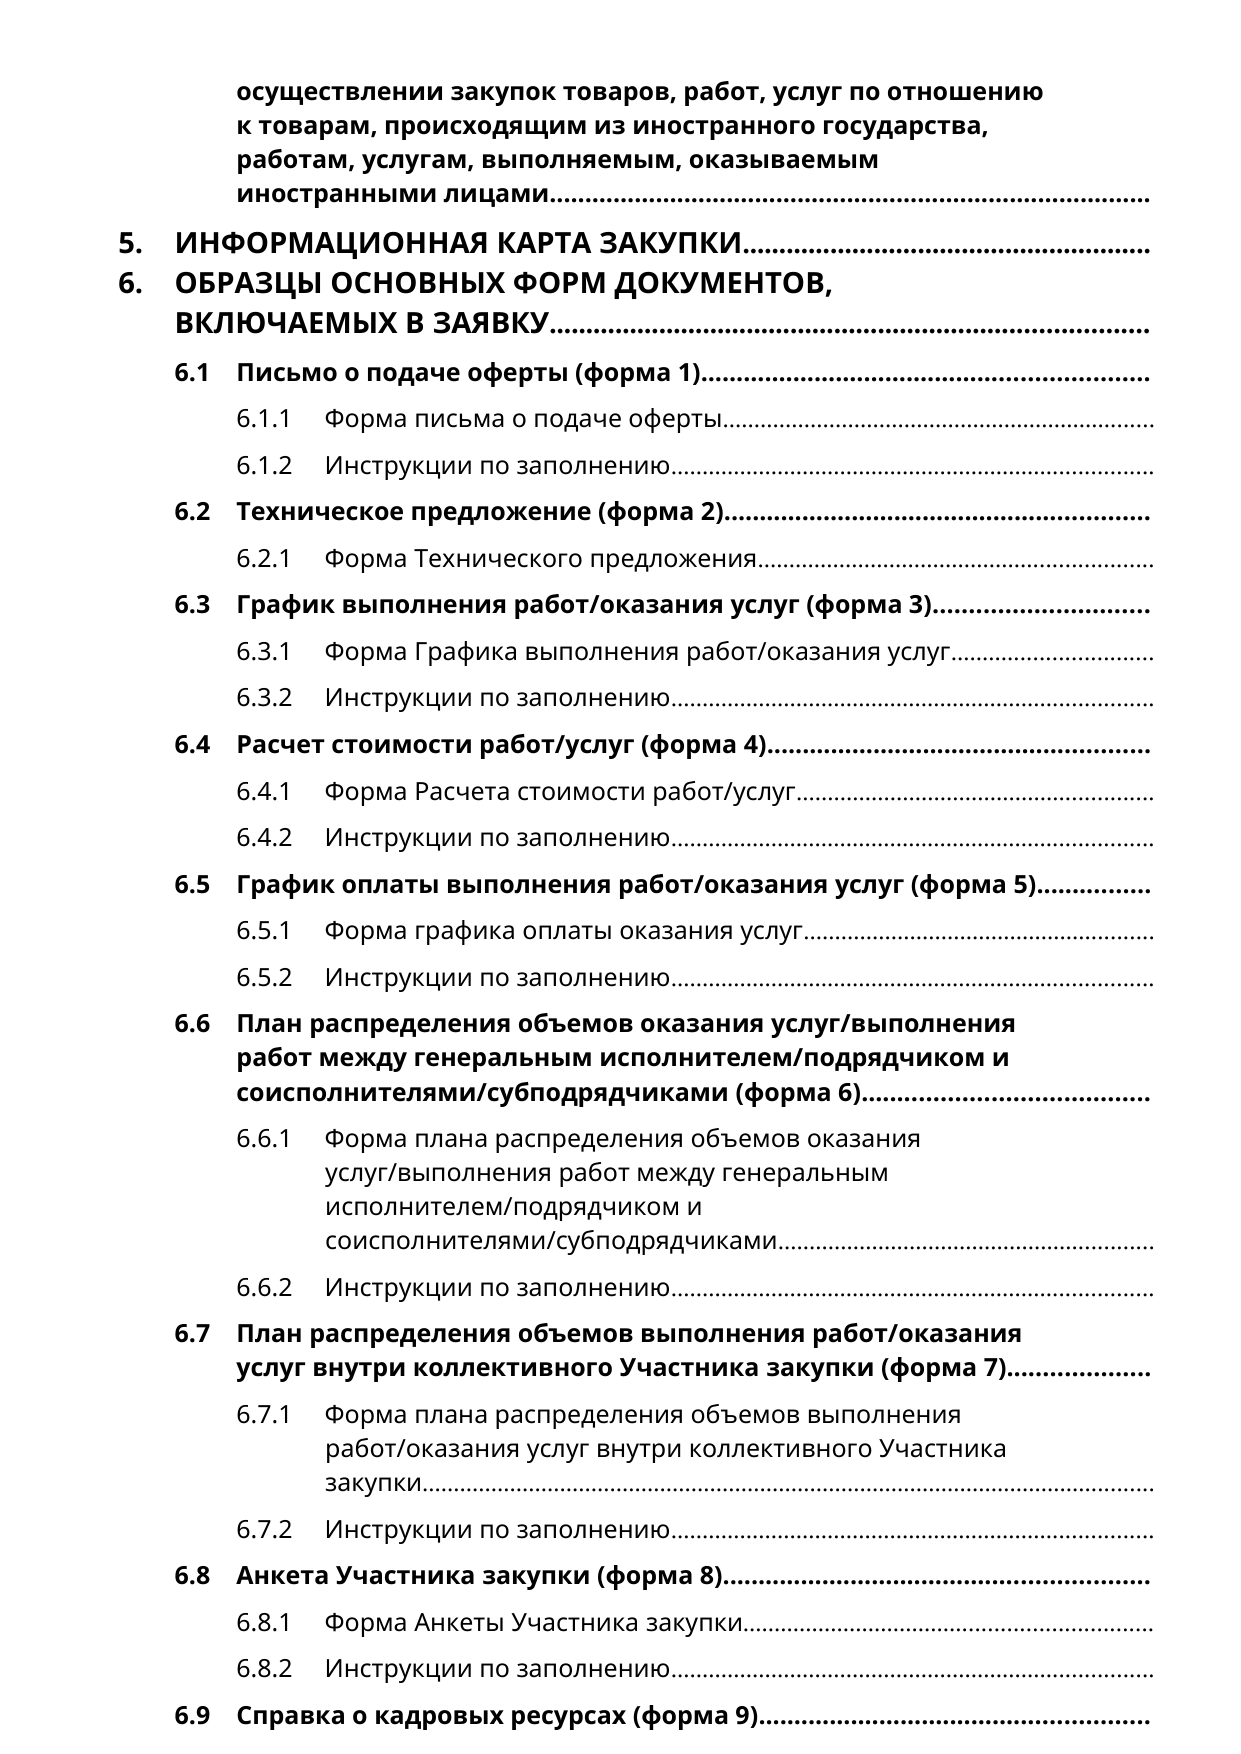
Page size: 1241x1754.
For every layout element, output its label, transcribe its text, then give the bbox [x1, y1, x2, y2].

text 6.6 План распределения объемов оказания услуг/выполнения работ между генеральным исполнителем/подрядчиком и соисполнителями/субподрядчиками (форма 6) 37 [174, 1006, 1063, 1108]
text 6.6.1 Форма плана распределения объемов оказания услуг/выполнения работ между генеральным исполнителем/подрядчиком и соисполнителями/субподрядчиками 37 [236, 1121, 1063, 1257]
text 6.6.2 Инструкции по заполнению 38 [236, 1269, 1063, 1303]
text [174, 74, 1063, 210]
text 5. Информационная карта закупки 24 [118, 223, 1063, 262]
text 6.2.1 Форма Технического предложения 29 [236, 540, 1063, 574]
text 6.1.2 Инструкции по заполнению 28 [236, 447, 1063, 481]
text 6.1 Письмо о подаче оферты (форма 1) 26 [174, 354, 1063, 388]
text 6.1.1 Форма письма о подаче оферты 26 [236, 401, 1063, 435]
text 6.3 График выполнения работ/оказания услуг (форма 3) 31 [174, 587, 1063, 621]
text 6.5 График оплаты выполнения работ/оказания услуг (форма 5) 35 [174, 866, 1063, 900]
text 6.4.1 Форма Расчета стоимости работ/услуг 33 [236, 773, 1063, 807]
text 6.3.2 Инструкции по заполнению 32 [236, 680, 1063, 714]
text 6.8 Анкета Участника закупки (форма 8) 41 [174, 1558, 1063, 1592]
text 6.3.1 Форма Графика выполнения работ/оказания услуг 31 [236, 633, 1063, 668]
text 6.7.2 Инструкции по заполнению 40 [236, 1511, 1063, 1545]
text 6.5.2 Инструкции по заполнению 36 [236, 959, 1063, 993]
text 6.8.1 Форма Анкеты Участника закупки 41 [236, 1604, 1063, 1638]
text 6.8.2 Инструкции по заполнению 42 [236, 1651, 1063, 1685]
text 6.2 Техническое предложение (форма 2) 29 [174, 494, 1063, 528]
text 6.4 Расчет стоимости работ/услуг (форма 4) 33 [174, 727, 1063, 761]
text 6.9 Справка о кадровых ресурсах (форма 9) 43 [174, 1698, 1063, 1732]
text 6. Образцы основных форм документов, включаемых в заявку 26 [118, 262, 1063, 342]
text 6.7.1 Форма плана распределения объемов выполнения работ/оказания услуг внутри коллективного Участника закупки 39 [236, 1397, 1063, 1499]
text 6.7 План распределения объемов выполнения работ/оказания услуг внутри коллективного Участника закупки (форма 7) 39 [174, 1316, 1063, 1384]
text 6.5.1 Форма графика оплаты оказания услуг 35 [236, 913, 1063, 947]
text 6.4.2 Инструкции по заполнению 34 [236, 820, 1063, 854]
